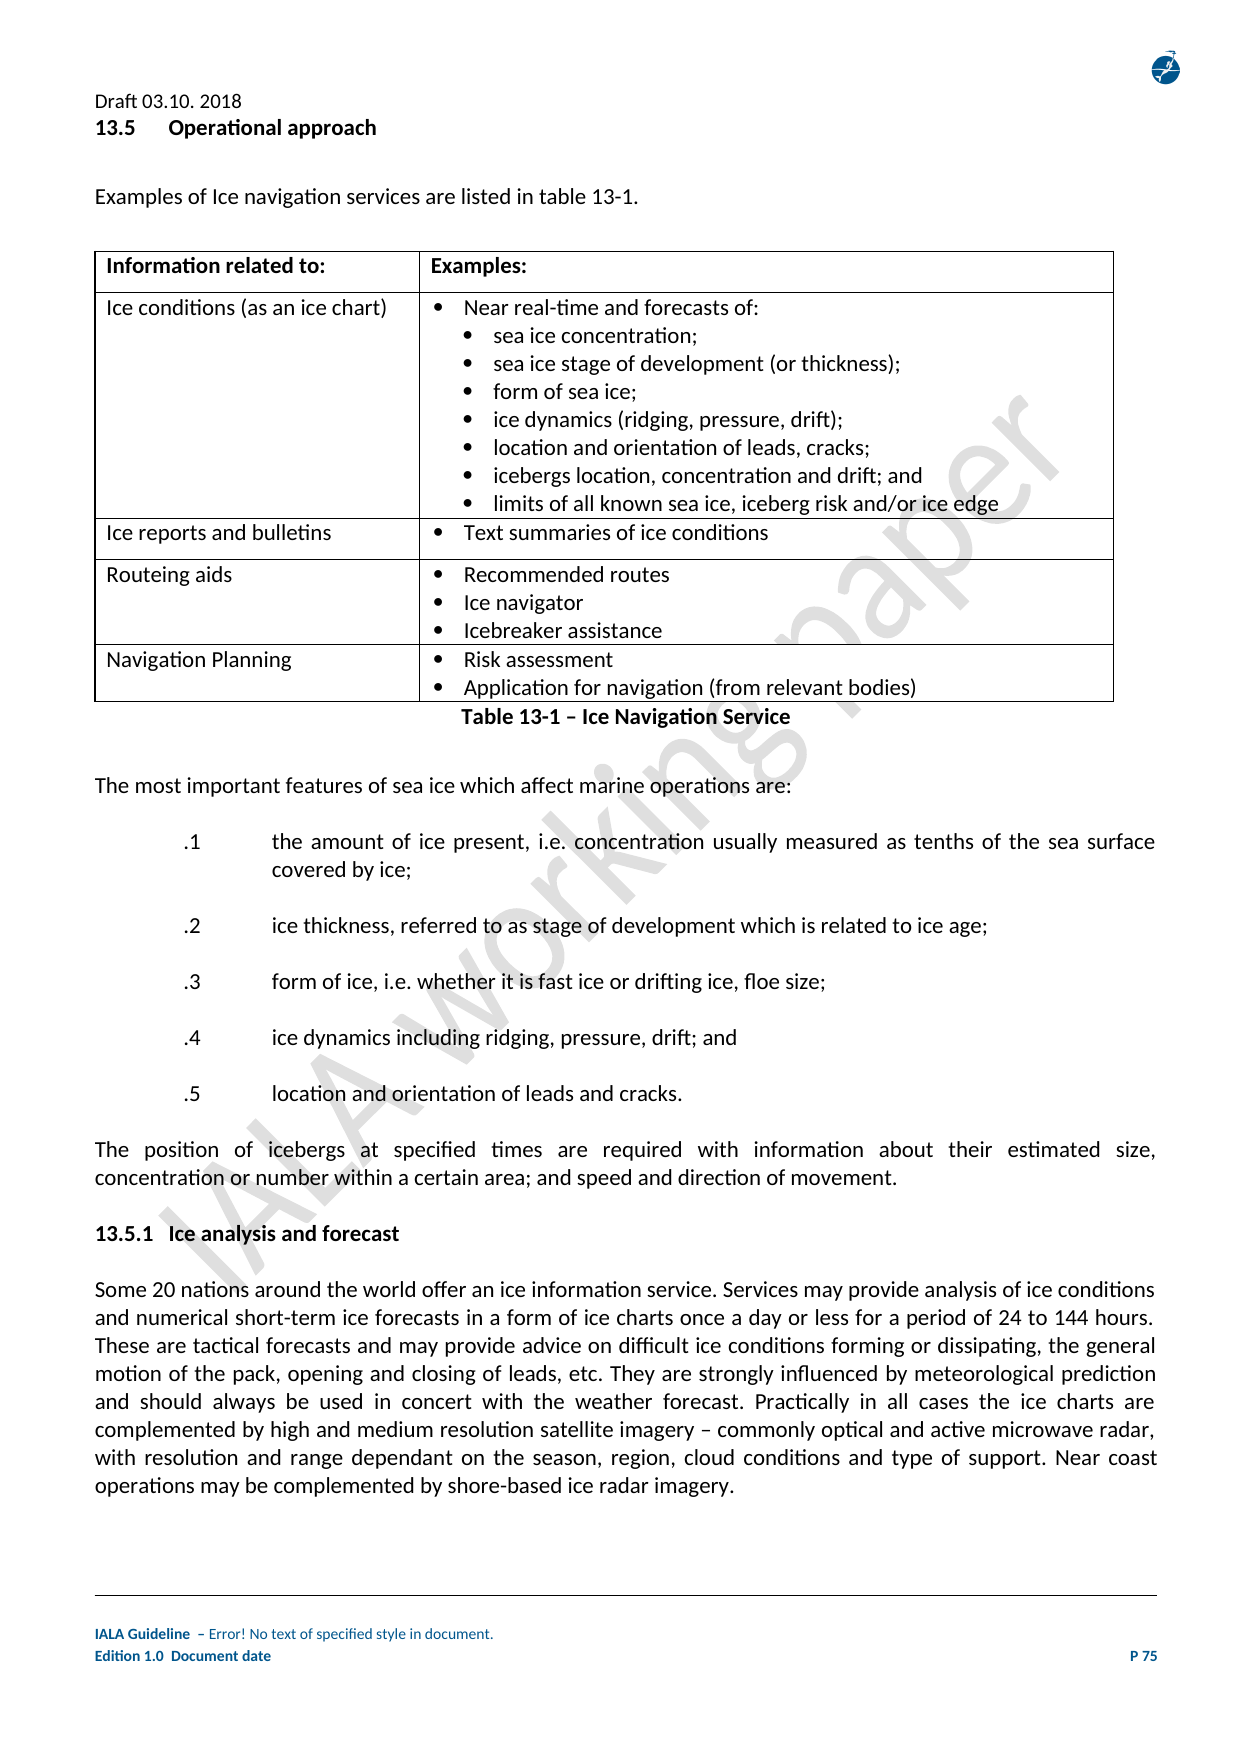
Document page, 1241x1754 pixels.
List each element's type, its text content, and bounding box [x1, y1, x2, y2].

text The most important features of sea ice which affect marine operations are: [94, 771, 1158, 799]
text Examples of Ice navigation services are listed in table 13-1. [94, 182, 1157, 210]
list .2 ice thickness, referred to as stage of development which is related to ice age; [183, 911, 1157, 939]
table_cell Ice reports and bulletins [96, 519, 419, 559]
table_cell Navigation Planning [96, 645, 419, 701]
table_cell Risk assessment Application for navigation (from relevant bodies) [420, 645, 1113, 701]
list .5 location and orientation of leads and cracks. [183, 1079, 1157, 1107]
table_cell Recommended routes Ice navigator Icebreaker assistance [420, 560, 1113, 644]
list Some 20 nations around the world offer an ice information service. Services may provide analysis of ice conditions and numerical short-term ice forecasts in a form of ice charts once a day or less for a period of 24 to 144 hours. These are tactical forecasts and may provide advice on difficult ice conditions forming or dissipating, the general motion of the pack, opening and closing of leads, etc. They are strongly influenced by meteorological prediction and should always be used in concert with the weather forecast. Practically in all cases the ice charts are complemented by high and medium resolution satellite imagery – commonly optical and active microwave radar, with resolution and range dependant on the season, region, cloud conditions and type of support. Near coast operations may be complemented by shore-based ice radar imagery. [94, 1275, 1157, 1499]
table_cell Text summaries of ice conditions [420, 519, 1113, 559]
list The position of icebergs at specified times are required with information about their estimated size, concentration or number within a certain area; and speed and direction of movement. [94, 1135, 1157, 1191]
list .4 ice dynamics including ridging, pressure, drift; and [183, 1023, 1157, 1051]
picture [1120, 0, 1239, 119]
table_header Information related to: [96, 252, 419, 292]
list .3 form of ice, i.e. whether it is fast ice or drifting ice, floe size; [183, 967, 1157, 995]
table_cell Ice conditions (as an ice chart) [96, 293, 419, 517]
text 13.5.1 Ice analysis and forecast [94, 1219, 1157, 1247]
table_header Examples: [420, 252, 1113, 292]
text 13.5 Operational approach [94, 113, 1157, 142]
list .1 the amount of ice present, i.e. concentration usually measured as tenths of the sea surface covered by ice; [183, 827, 1157, 883]
text Table 13-1 – Ice Navigation Service [94, 702, 1157, 730]
table_cell Near real-time and forecasts of: sea ice concentration; sea ice stage of development (or thickness); form of sea ice; ice dynamics (ridging, pressure, drift); location and orientation of leads, cracks; icebergs location, concentration and drift; and limits of all known sea ice, iceberg risk and/or ice edge [420, 293, 1113, 517]
table_cell Routeing aids [96, 560, 419, 644]
